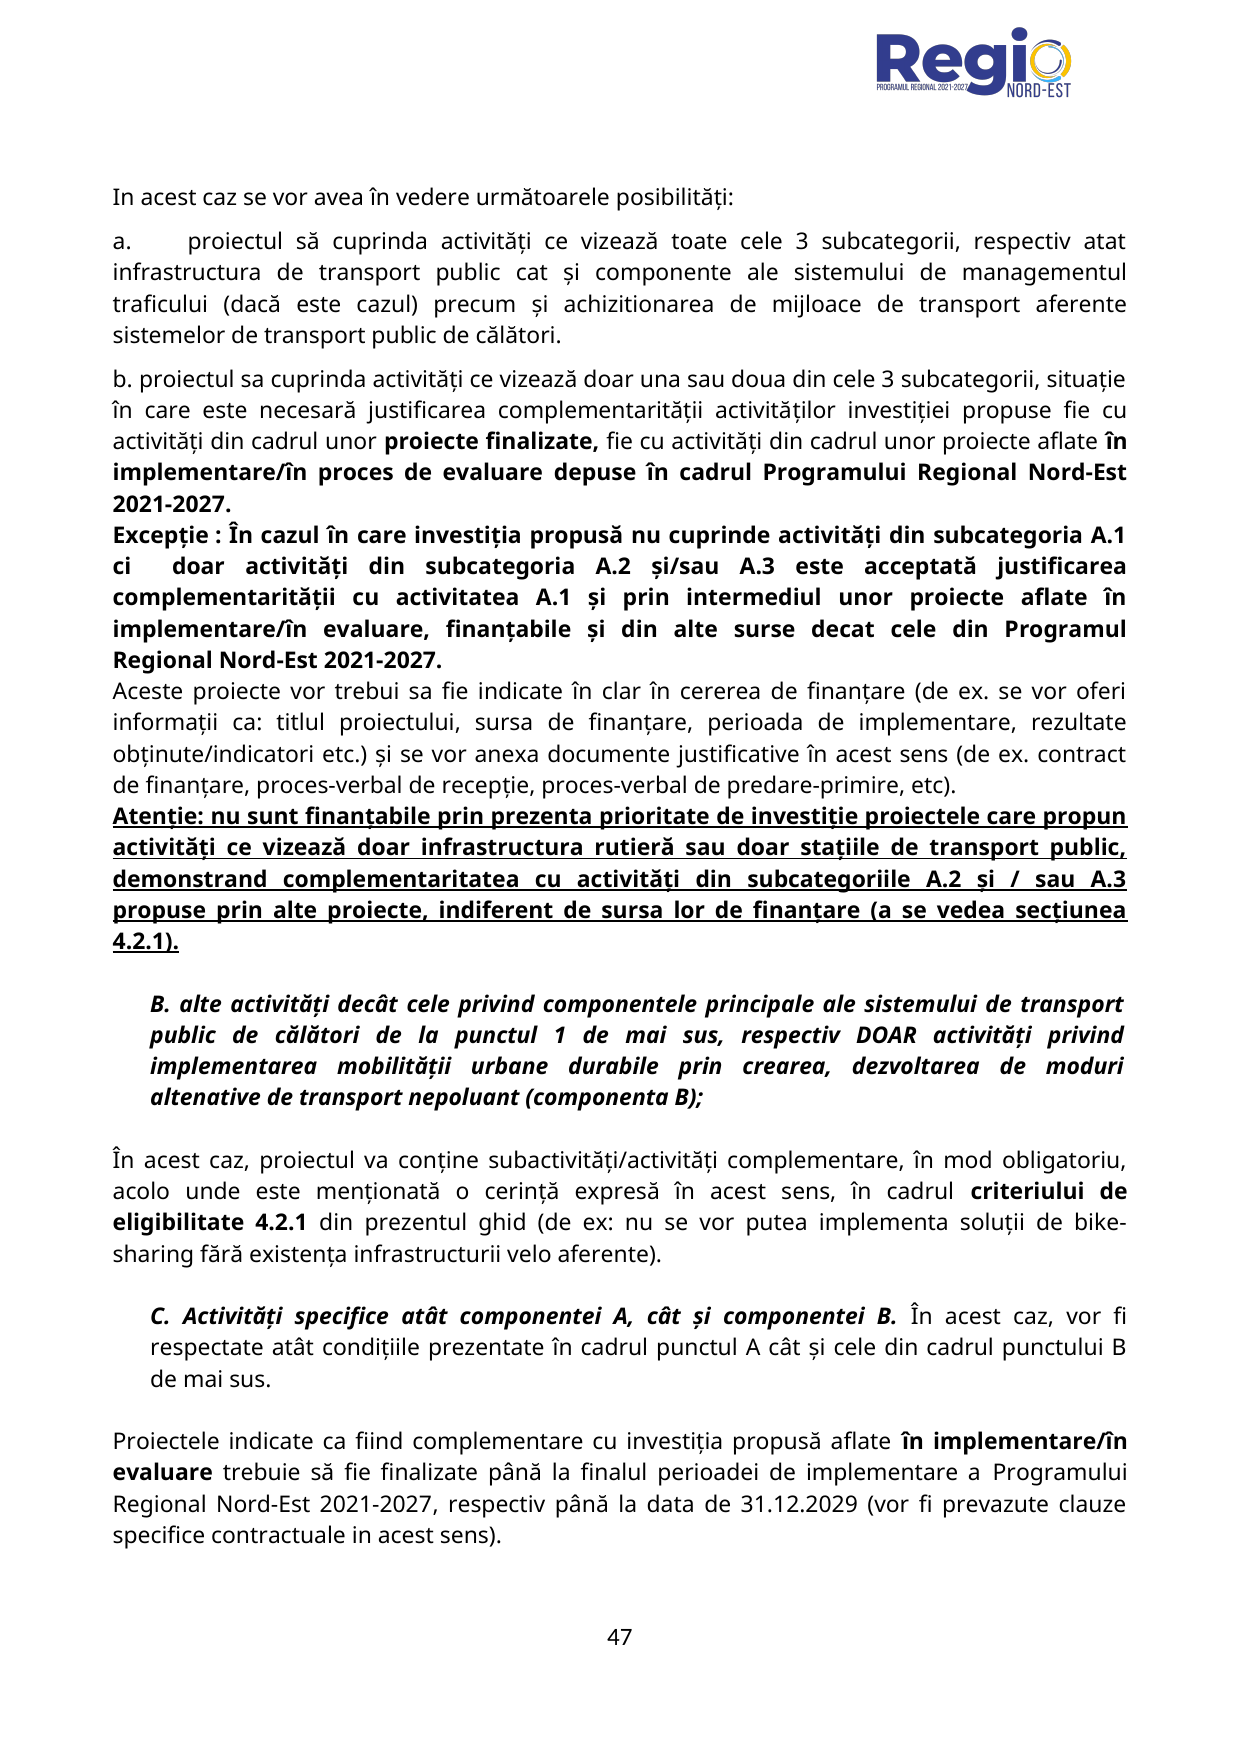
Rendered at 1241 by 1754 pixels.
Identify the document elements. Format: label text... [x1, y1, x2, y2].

picture [873, 22, 1076, 101]
text B. alte activități decât cele privind componentele principale ale sistemului de transport public de călători de la punctul 1 de mai sus, respectiv DOAR activități privind implementarea mobilității urbane durabile prin crearea, dezvoltarea de moduri altenative de transport nepoluant (componenta B); [150, 987, 1128, 1112]
text b. proiectul sa cuprinda activități ce vizează doar una sau doua din cele 3 subcategorii, situație în care este necesară justificarea complementarității activităţilor investiției propuse fie cu activități din cadrul unor proiecte finalizate, fie cu activităţi din cadrul unor proiecte aflate în implementare/în proces de evaluare depuse în cadrul Programului Regional Nord-Est 2021-2027. [112, 362, 1128, 519]
text Atenție: nu sunt finanțabile prin prezenta prioritate de investiție proiectele care propun activități ce vizează doar infrastructura rutieră sau doar stațiile de transport public, demonstrand complementaritatea cu activități din subcategoriile A.2 și / sau A.3 propuse prin alte proiecte, indiferent de sursa lor de finanțare (a se vedea secțiunea 4.2.1). [112, 800, 1128, 826]
text Atenție: nu sunt finanțabile prin prezenta prioritate de investiție proiectele care propun activități ce vizează doar infrastructura rutieră sau doar stațiile de transport public, demonstrand complementaritatea cu activități din subcategoriile A.2 și / sau A.3 propuse prin alte proiecte, indiferent de sursa lor de finanțare (a se vedea secțiunea 4.2.1). [112, 827, 1128, 920]
text Atenție: nu sunt finanțabile prin prezenta prioritate de investiție proiectele care propun activități ce vizează doar infrastructura rutieră sau doar stațiile de transport public, demonstrand complementaritatea cu activități din subcategoriile A.2 și / sau A.3 propuse prin alte proiecte, indiferent de sursa lor de finanțare (a se vedea secțiunea 4.2.1). [112, 921, 1128, 956]
text Proiectele indicate ca fiind complementare cu investiția propusă aflate în implementare/în evaluare trebuie să fie finalizate până la finalul perioadei de implementare a Programului Regional Nord-Est 2021-2027, respectiv până la data de 31.12.2029 (vor fi prevazute clauze specifice contractuale in acest sens). [112, 1425, 1128, 1550]
list proiectul să cuprinda activități ce vizează toate cele 3 subcategorii, respectiv atat infrastructura de transport public cat și componente ale sistemului de managementul traficului (dacă este cazul) precum și achizitionarea de mijloace de transport aferente sistemelor de transport public de călători. [112, 225, 1128, 350]
text Excepție : În cazul în care investiția propusă nu cuprinde activități din subcategoria A.1 ci doar activități din subcategoria A.2 și/sau A.3 este acceptată justificarea complementarității cu activitatea A.1 și prin intermediul unor proiecte aflate în implementare/în evaluare, finanțabile și din alte surse decat cele din Programul Regional Nord-Est 2021-2027. [112, 519, 1128, 675]
text Aceste proiecte vor trebui sa fie indicate în clar în cererea de finanțare (de ex. se vor oferi informații ca: titlul proiectului, sursa de finanțare, perioada de implementare, rezultate obținute/indicatori etc.) și se vor anexa documente justificative în acest sens (de ex. contract de finanțare, proces-verbal de recepţie, proces-verbal de predare-primire, etc). [112, 675, 1128, 800]
text In acest caz se vor avea în vedere următoarele posibilități: [112, 181, 1128, 212]
text În acest caz, proiectul va conţine subactivităţi/activităţi complementare, în mod obligatoriu, acolo unde este menționată o cerinţă expresă în acest sens, în cadrul criteriului de eligibilitate 4.2.1 din prezentul ghid (de ex: nu se vor putea implementa soluții de bike-sharing fără existența infrastructurii velo aferente). [112, 1144, 1128, 1269]
text C. Activități specifice atât componentei A, cât și componentei B. În acest caz, vor fi respectate atât condițiile prezentate în cadrul punctul A cât și cele din cadrul punctului B de mai sus. [150, 1300, 1128, 1394]
